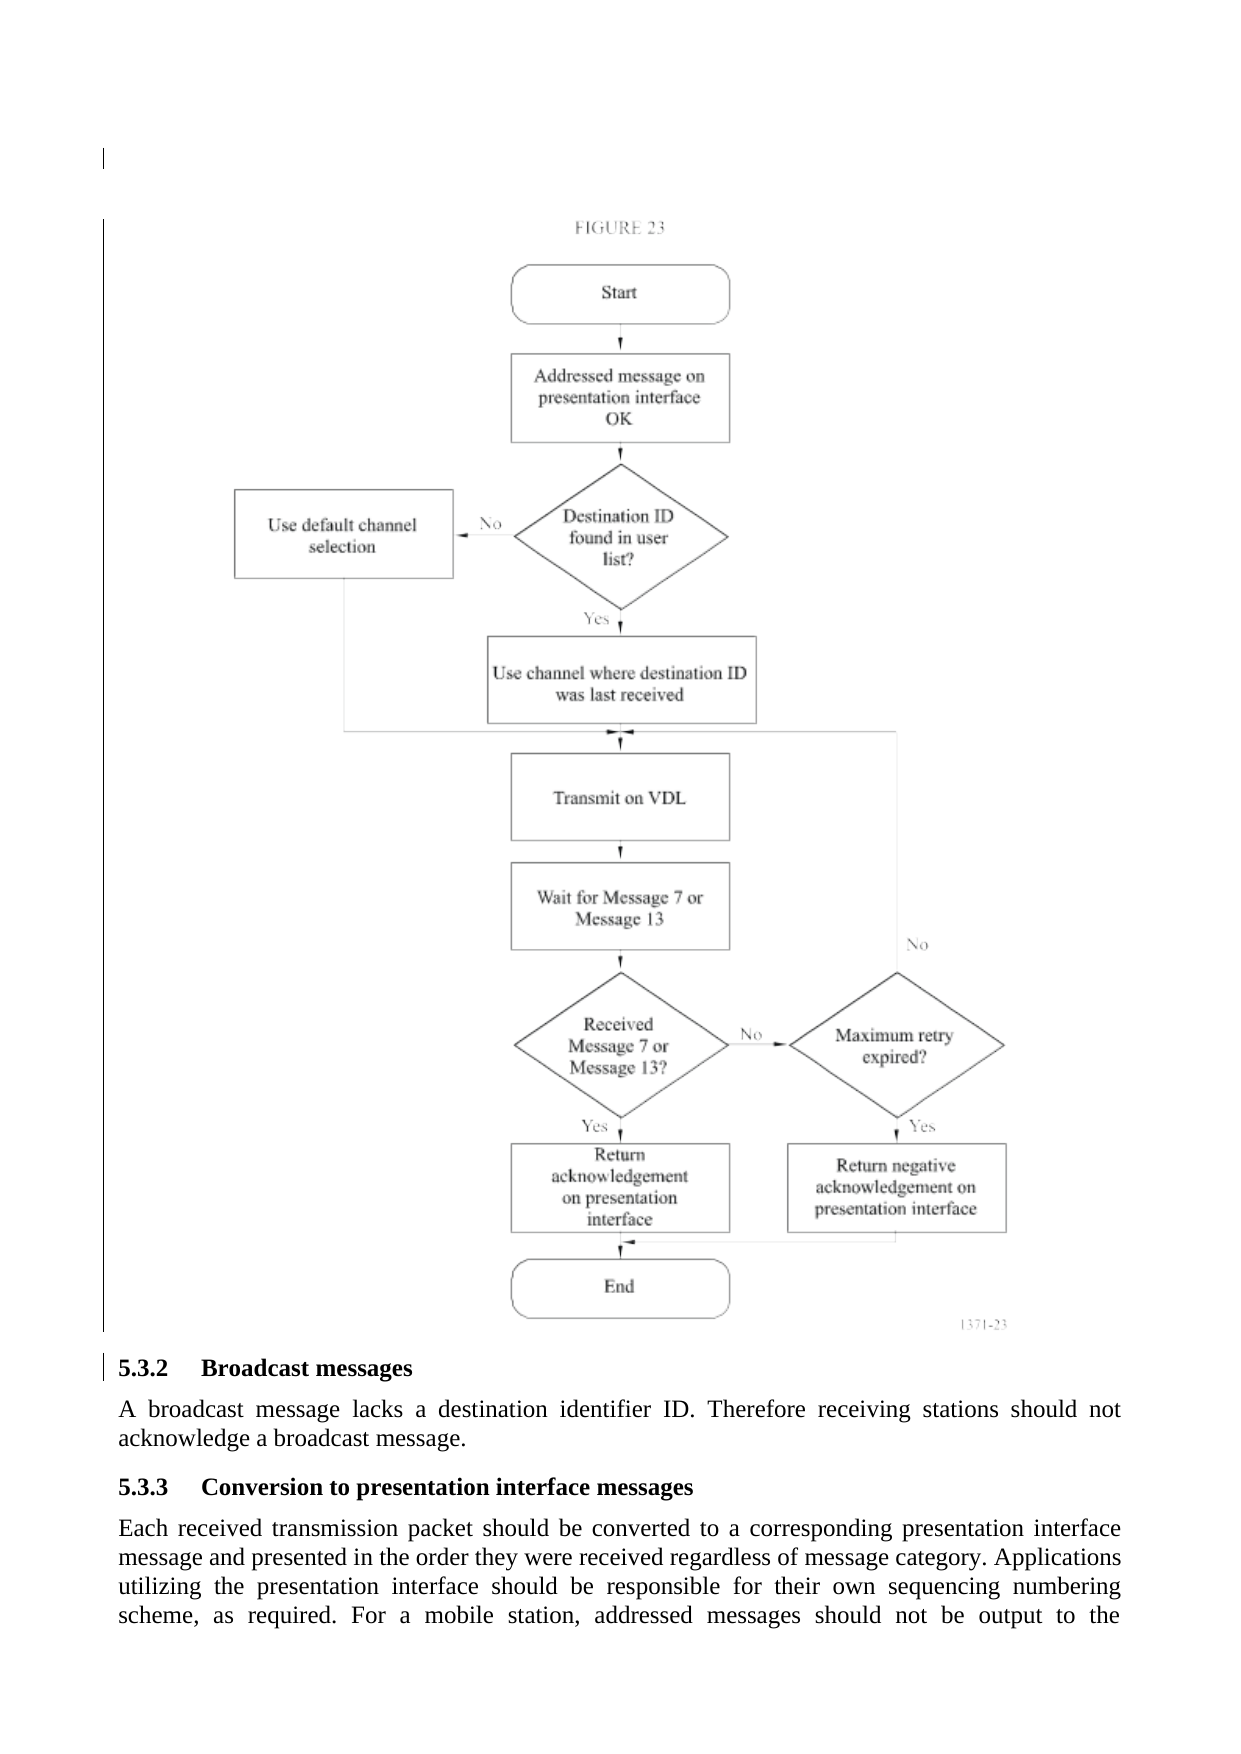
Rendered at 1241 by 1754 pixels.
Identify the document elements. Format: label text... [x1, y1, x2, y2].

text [118, 1513, 1122, 1628]
text A broadcast message lacks a destination identifier ID. Therefore receiving stations should not acknowledge a broadcast message. [118, 1394, 1122, 1451]
subtitle 5.3.3 Conversion to presentation interface messages [118, 1472, 1122, 1501]
subtitle 5.3.2 Broadcast messages [118, 1353, 1122, 1381]
